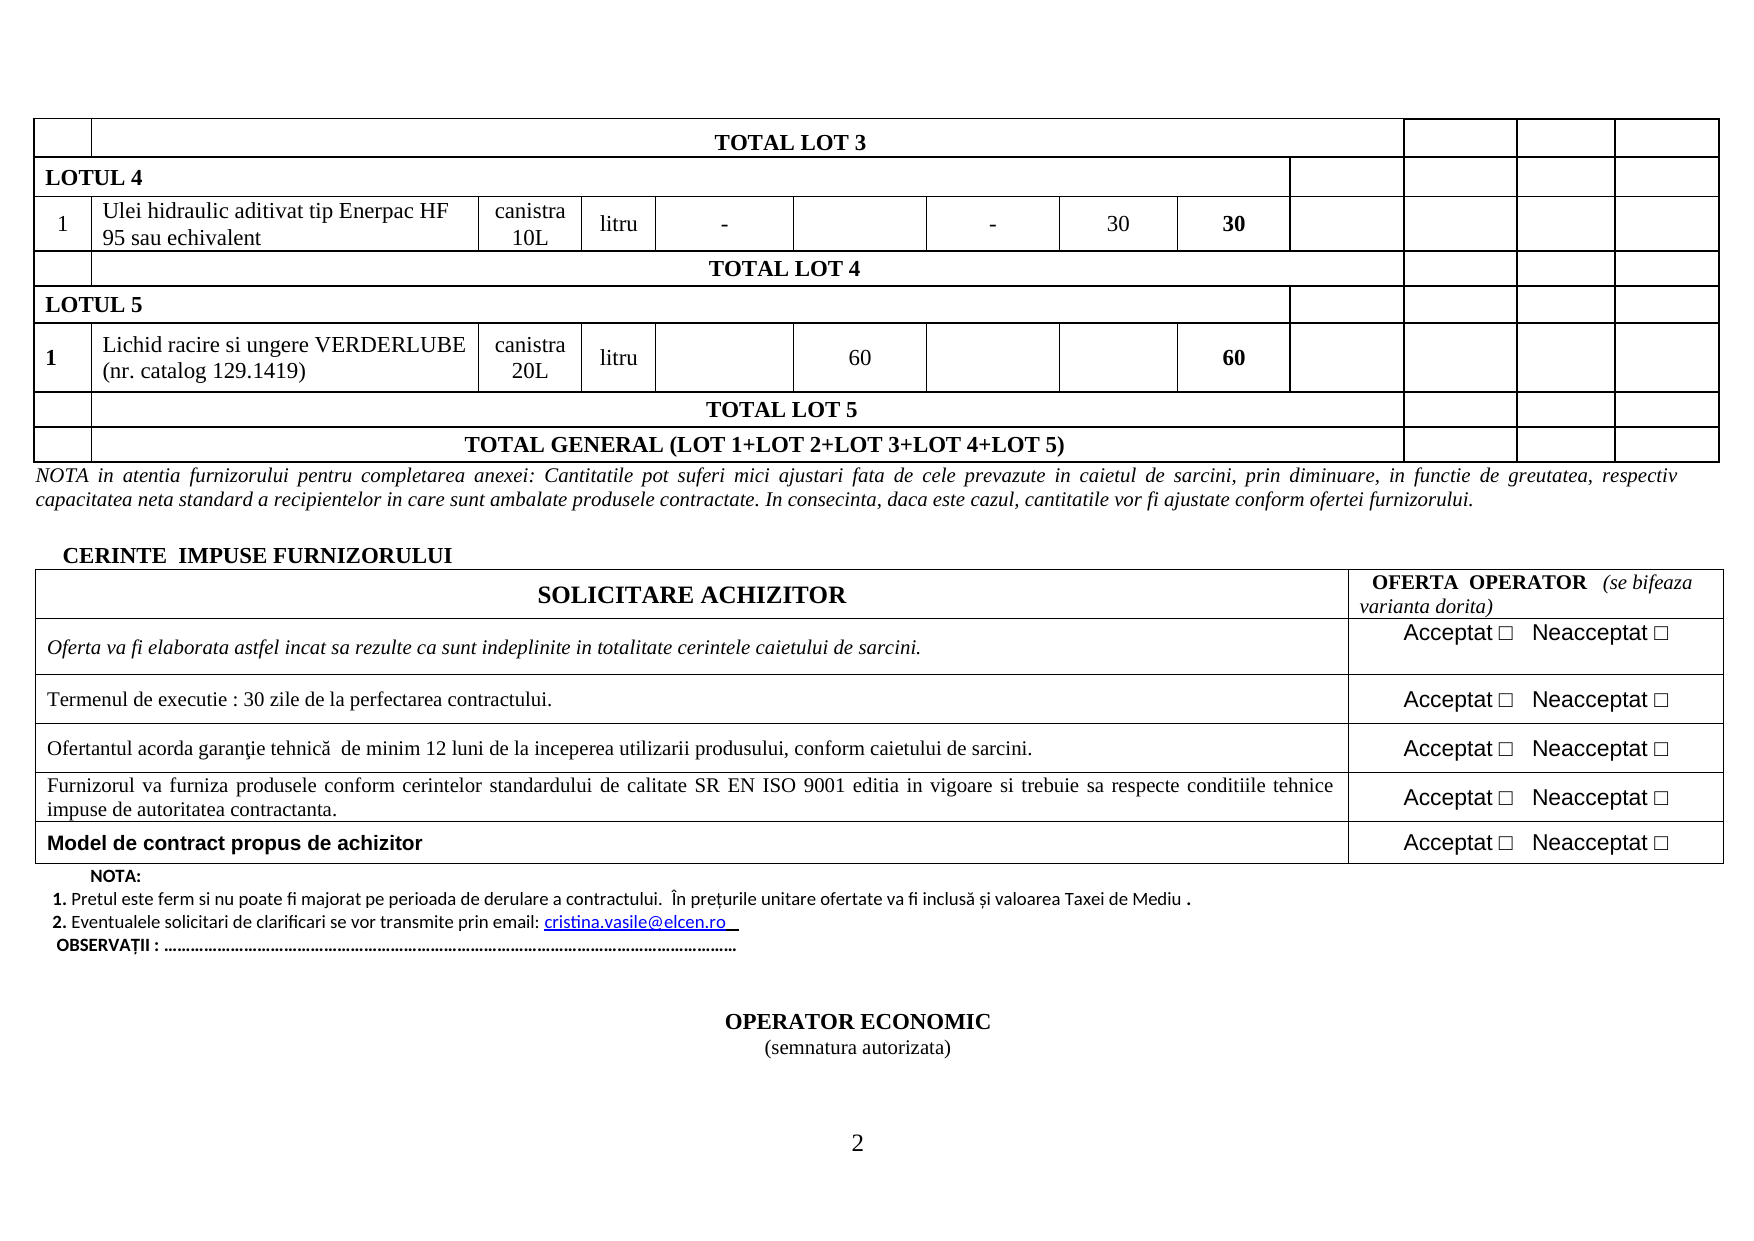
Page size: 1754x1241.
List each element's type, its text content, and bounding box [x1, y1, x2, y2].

text (semnatura autorizata) [35, 1035, 1680, 1059]
table_cell [1405, 158, 1516, 196]
table_cell [1616, 324, 1718, 391]
table_cell Termenul de executie : 30 zile de la perfectarea contractului. [36, 675, 1348, 723]
text CERINTE IMPUSE FURNIZORULUI [35, 543, 1680, 569]
table_cell [1616, 158, 1718, 196]
table_cell [1616, 252, 1718, 284]
table_cell 60 [1178, 324, 1289, 391]
table_cell [1616, 197, 1718, 250]
table_cell [1518, 324, 1614, 391]
table_cell [794, 197, 926, 250]
table_cell [1405, 287, 1516, 322]
table_cell Model de contract propus de achizitor [36, 822, 1348, 863]
table_cell Ofertantul acorda garanţie tehnică de minim 12 luni de la inceperea utilizarii produsului, conform caietului de sarcini. [36, 724, 1348, 772]
table_cell [1405, 252, 1516, 284]
table_cell 1 [35, 324, 91, 391]
table_cell - [656, 197, 793, 250]
table_cell [1518, 158, 1614, 196]
table_cell [35, 252, 91, 284]
text NOTA in atentia furnizorului pentru completarea anexei: Cantitatile pot suferi mici ajustari fata de cele prevazute in caietul de sarcini, prin diminuare, in functie de greutatea, respectiv capacitatea neta standard a recipientelor in care sunt ambalate produsele contractate. In consecinta, daca este cazul, cantitatile vor fi ajustate conform ofertei furnizorului. [35, 463, 1680, 511]
text 2. Eventualele solicitari de clarificari se vor transmite prin email: cristina.vasile@elcen.ro [35, 910, 1680, 933]
table_cell Acceptat □ Neacceptat □ [1349, 724, 1723, 772]
table_cell TOTAL GENERAL (LOT 1+LOT 2+LOT 3+LOT 4+LOT 5) [92, 428, 1403, 461]
table_cell Furnizorul va furniza produsele conform cerintelor standardului de calitate SR EN ISO 9001 editia in vigoare si trebuie sa respecte conditiile tehnice impuse de autoritatea contractanta. [36, 773, 1348, 821]
table_cell canistra 10L [479, 197, 581, 250]
table_cell [1518, 393, 1614, 426]
table_cell [35, 119, 91, 156]
table_cell Acceptat □ Neacceptat □ [1349, 619, 1723, 674]
table_cell [1518, 197, 1614, 250]
table_cell [1405, 324, 1516, 391]
table_cell [1291, 197, 1403, 250]
table_cell [1291, 287, 1403, 322]
table_cell TOTAL LOT 5 [92, 393, 1403, 426]
table_cell [656, 324, 793, 391]
table_cell [1616, 120, 1718, 156]
table_cell TOTAL LOT 3 [92, 119, 1403, 156]
table_cell Oferta va fi elaborata astfel incat sa rezulte ca sunt indeplinite in totalitate cerintele caietului de sarcini. [36, 619, 1348, 674]
table_cell [1518, 252, 1614, 284]
table_cell [927, 324, 1059, 391]
table_cell 30 [1178, 197, 1289, 250]
text 1. Pretul este ferm si nu poate fi majorat pe perioada de derulare a contractului. În preţurile unitare ofertate va fi inclusă şi valoarea Taxei de Mediu . [35, 887, 1680, 910]
table_cell [1518, 120, 1614, 156]
table_cell [35, 428, 91, 461]
table_cell [1616, 428, 1718, 461]
table_cell [1060, 324, 1177, 391]
table_cell [1291, 324, 1403, 391]
table_cell 1 [35, 197, 91, 250]
table_cell [1405, 197, 1516, 250]
table_cell Acceptat □ Neacceptat □ [1349, 773, 1723, 821]
table_cell Acceptat □ Neacceptat □ [1349, 675, 1723, 723]
table_cell [1616, 393, 1718, 426]
table_cell canistra 20L [479, 324, 581, 391]
text OPERATOR ECONOMIC [35, 1008, 1680, 1035]
table_cell litru [582, 197, 655, 250]
table_cell litru [582, 324, 655, 391]
table_cell [1405, 428, 1516, 461]
table_cell TOTAL LOT 4 [92, 252, 1403, 284]
table_header SOLICITARE ACHIZITOR [36, 570, 1348, 618]
table_cell [1405, 393, 1516, 426]
table_cell [1518, 287, 1614, 322]
text NOTA: [35, 864, 1680, 887]
table_cell [35, 393, 91, 426]
table_cell 30 [1060, 197, 1177, 250]
table_header OFERTA OPERATOR (se bifeaza varianta dorita) [1349, 570, 1723, 618]
text OBSERVAŢII : ………………………………………………………………………………………………………………… [35, 933, 1680, 956]
table_cell [1405, 120, 1516, 156]
table_cell 60 [794, 324, 926, 391]
table_cell [1616, 287, 1718, 322]
table_cell LOTUL 4 [35, 158, 1289, 196]
table_cell [1291, 158, 1403, 196]
table_cell - [927, 197, 1059, 250]
table_cell Lichid racire si ungere VERDERLUBE (nr. catalog 129.1419) [92, 324, 478, 391]
table_cell Acceptat □ Neacceptat □ [1349, 822, 1723, 863]
table_cell Ulei hidraulic aditivat tip Enerpac HF 95 sau echivalent [92, 197, 478, 250]
table_cell [1518, 428, 1614, 461]
table_cell LOTUL 5 [35, 287, 1289, 322]
